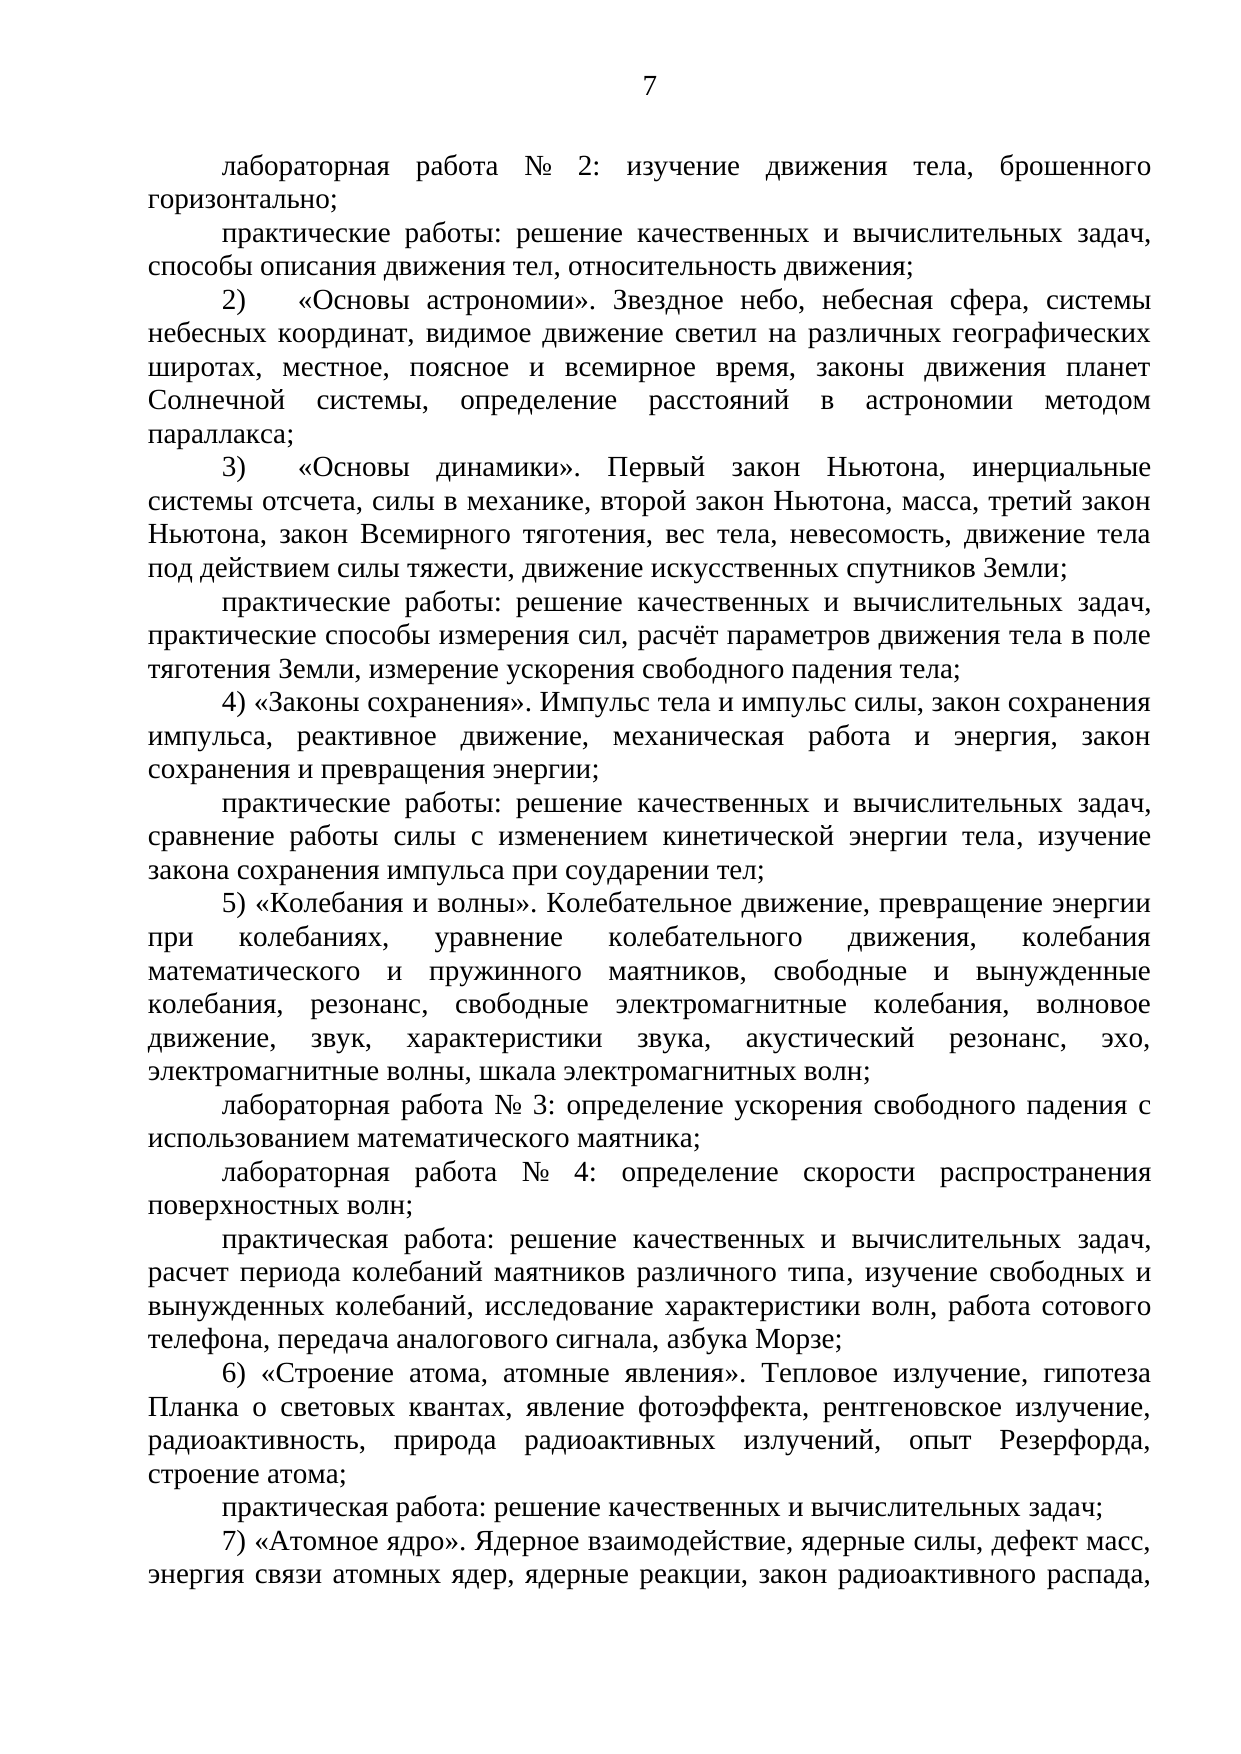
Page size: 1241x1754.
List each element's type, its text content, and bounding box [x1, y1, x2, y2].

text 5) «Колебания и волны». Колебательное движение, превращение энергии при колебаниях, уравнение колебательного движения, колебания математического и пружинного маятников, свободные и вынужденные колебания, резонанс, свободные электромагнитные колебания, волновое движение, звук, характеристики звука, акустический резонанс, эхо, электромагнитные волны, шкала электромагнитных волн; [148, 886, 1152, 1087]
text 4) «Законы сохранения». Импульс тела и импульс силы, закон сохранения импульса, реактивное движение, механическая работа и энергия, закон сохранения и превращения энергии; [148, 684, 1152, 785]
list «Основы астрономии». Звездное небо, небесная сфера, системы небесных координат, видимое движение светил на различных географических широтах, местное, поясное и всемирное время, законы движения планет Солнечной системы, определение расстояний в астрономии методом параллакса; [148, 282, 1152, 449]
list практическая работа: решение качественных и вычислительных задач, расчет периода колебаний маятников различного типа, изучение свободных и вынужденных колебаний, исследование характеристики волн, работа сотового телефона, передача аналогового сигнала, азбука Морзе; [148, 1221, 1152, 1355]
list лабораторная работа № 4: определение скорости распространения поверхностных волн; [148, 1154, 1152, 1221]
list «Основы динамики». Первый закон Ньютона, инерциальные системы отсчета, силы в механике, второй закон Ньютона, масса, третий закон Ньютона, закон Всемирного тяготения, вес тела, невесомость, движение тела под действием силы тяжести, движение искусственных спутников Земли; [148, 449, 1152, 584]
text практические работы: решение качественных и вычислительных задач, сравнение работы силы с изменением кинетической энергии тела, изучение закона сохранения импульса при соударении тел; [148, 785, 1152, 886]
text практические работы: решение качественных и вычислительных задач, практические способы измерения сил, расчёт параметров движения тела в поле тяготения Земли, измерение ускорения свободного падения тела; [148, 584, 1152, 684]
text лабораторная работа № 3: определение ускорения свободного падения с использованием математического маятника; [148, 1087, 1152, 1154]
text практические работы: решение качественных и вычислительных задач, способы описания движения тел, относительность движения; [148, 215, 1152, 282]
text 6) «Строение атома, атомные явления». Тепловое излучение, гипотеза Планка о световых квантах, явление фотоэффекта, рентгеновское излучение, радиоактивность, природа радиоактивных излучений, опыт Резерфорда, строение атома; [148, 1355, 1152, 1489]
list лабораторная работа № 2: изучение движения тела, брошенного горизонтально; [148, 148, 1152, 215]
text практическая работа: решение качественных и вычислительных задач; [148, 1489, 1152, 1523]
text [148, 1523, 1152, 1590]
